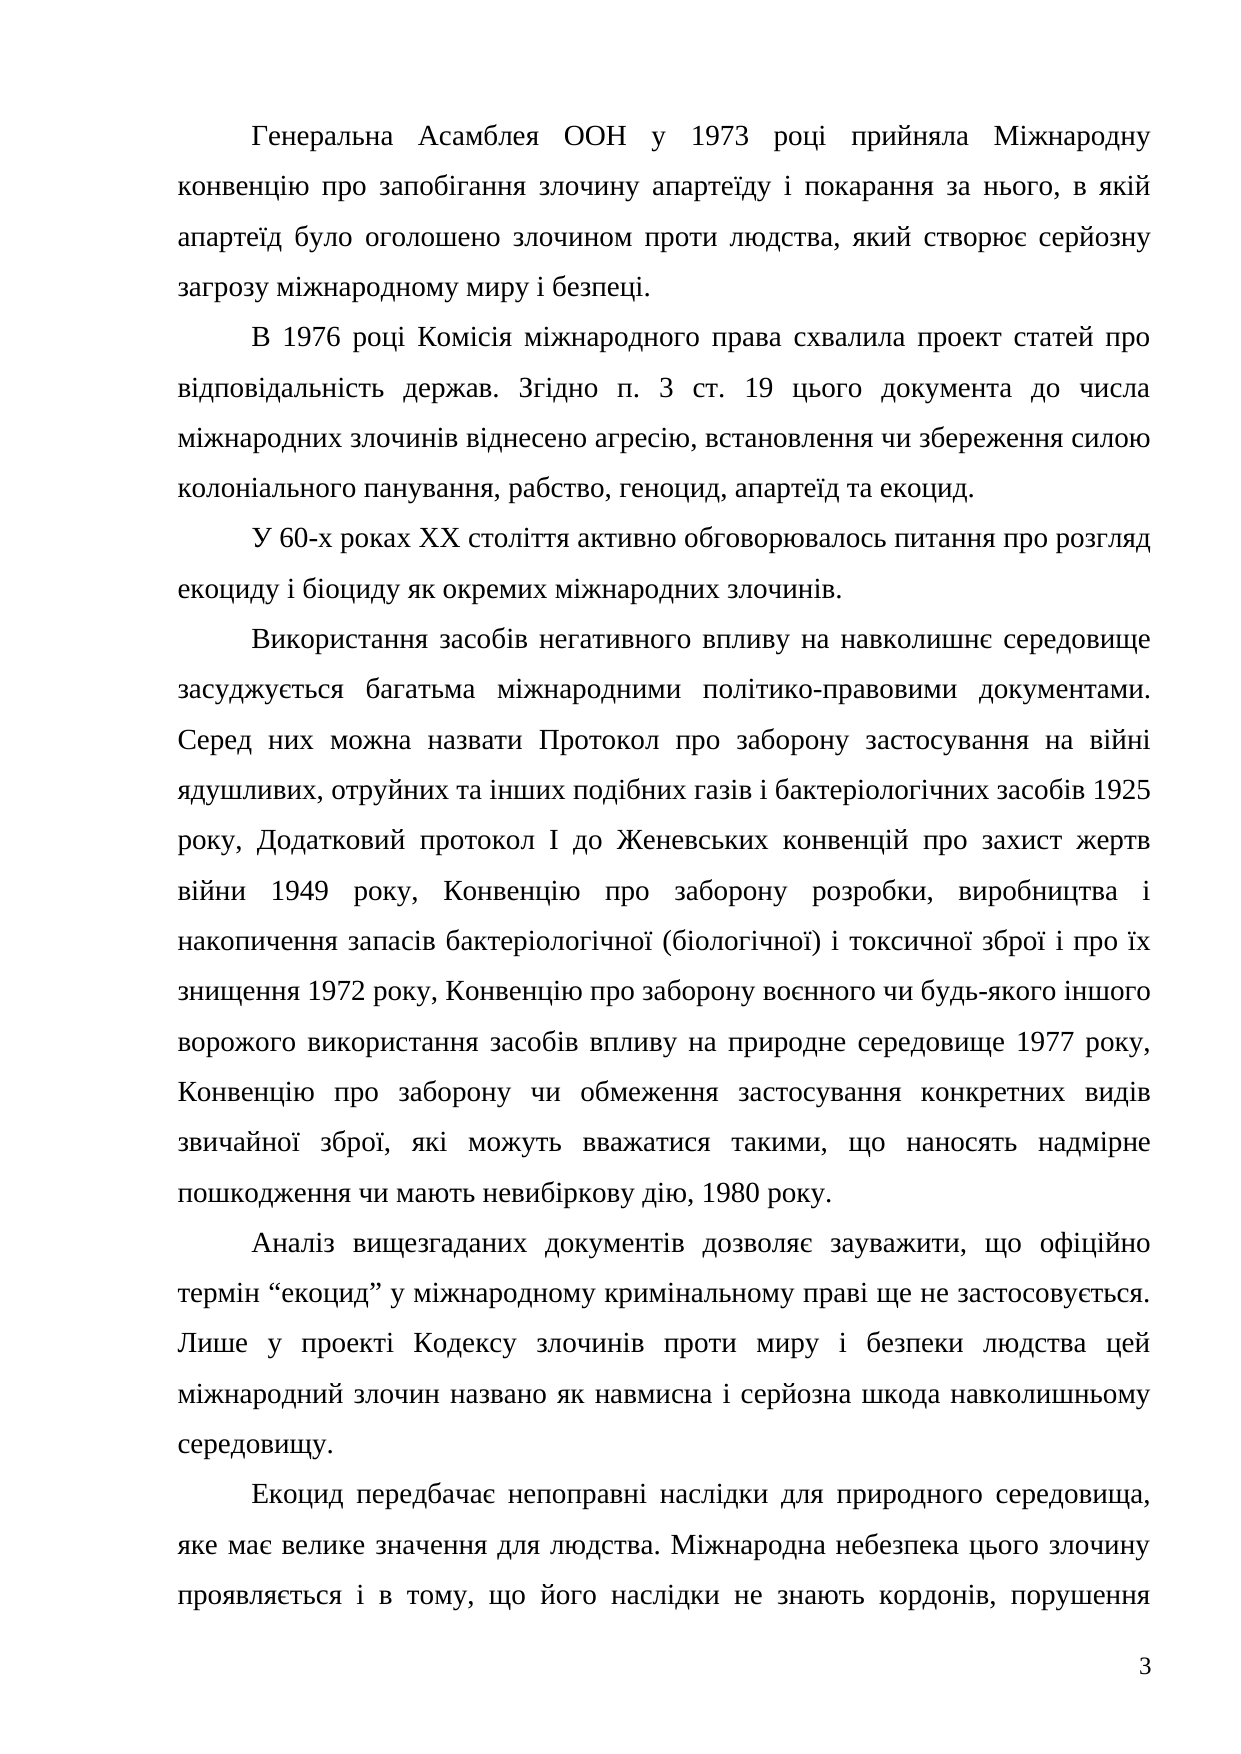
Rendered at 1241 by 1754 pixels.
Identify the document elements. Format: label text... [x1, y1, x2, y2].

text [177, 1477, 1152, 1611]
text Аналіз вищезгаданих документів дозволяє зауважити, що офіційно термін “екоцид” у міжнародному кримінальному праві ще не застосовується. Лише у проекті Кодексу злочинів проти миру і безпеки людства цей міжнародний злочин названо як навмисна і серйозна шкода навколишньому середовищу. [177, 1225, 1152, 1460]
text В 1976 році Комісія міжнародного права схвалила проект статей про відповідальність держав. Згідно п. 3 ст. 19 цього документа до числа міжнародних злочинів віднесено агресію, встановлення чи збереження силою колоніального панування, рабство, геноцид, апартеїд та екоцид. [177, 319, 1152, 504]
text У 60-х роках ХХ століття активно обговорювалось питання про розгляд екоциду і біоциду як окремих міжнародних злочинів. [177, 521, 1152, 604]
text Генеральна Асамблея ООН у 1973 році прийняла Міжнародну конвенцію про запобігання злочину апартеїду і покарання за нього, в якій апартеїд було оголошено злочином проти людства, який створює серйозну загрозу міжнародному миру і безпеці. [177, 118, 1152, 303]
text Використання засобів негативного впливу на навколишнє середовище засуджується багатьма міжнародними політико-правовими документами. Серед них можна назвати Протокол про заборону застосування на війні ядушливих, отруйних та інших подібних газів і бактеріологічних засобів 1925 року, Додатковий протокол І до Женевських конвенцій про захист жертв війни 1949 року, Конвенцію про заборону розробки, виробництва і накопичення запасів бактеріологічної (біологічної) і токсичної зброї і про їх знищення 1972 року, Конвенцію про заборону воєнного чи будь-якого іншого ворожого використання засобів впливу на природне середовище 1977 року, Конвенцію про заборону чи обмеження застосування конкретних видів звичайної зброї, які можуть вважатися такими, що наносять надмірне пошкодження чи мають невибіркову дію, 1980 року. [177, 621, 1152, 1208]
